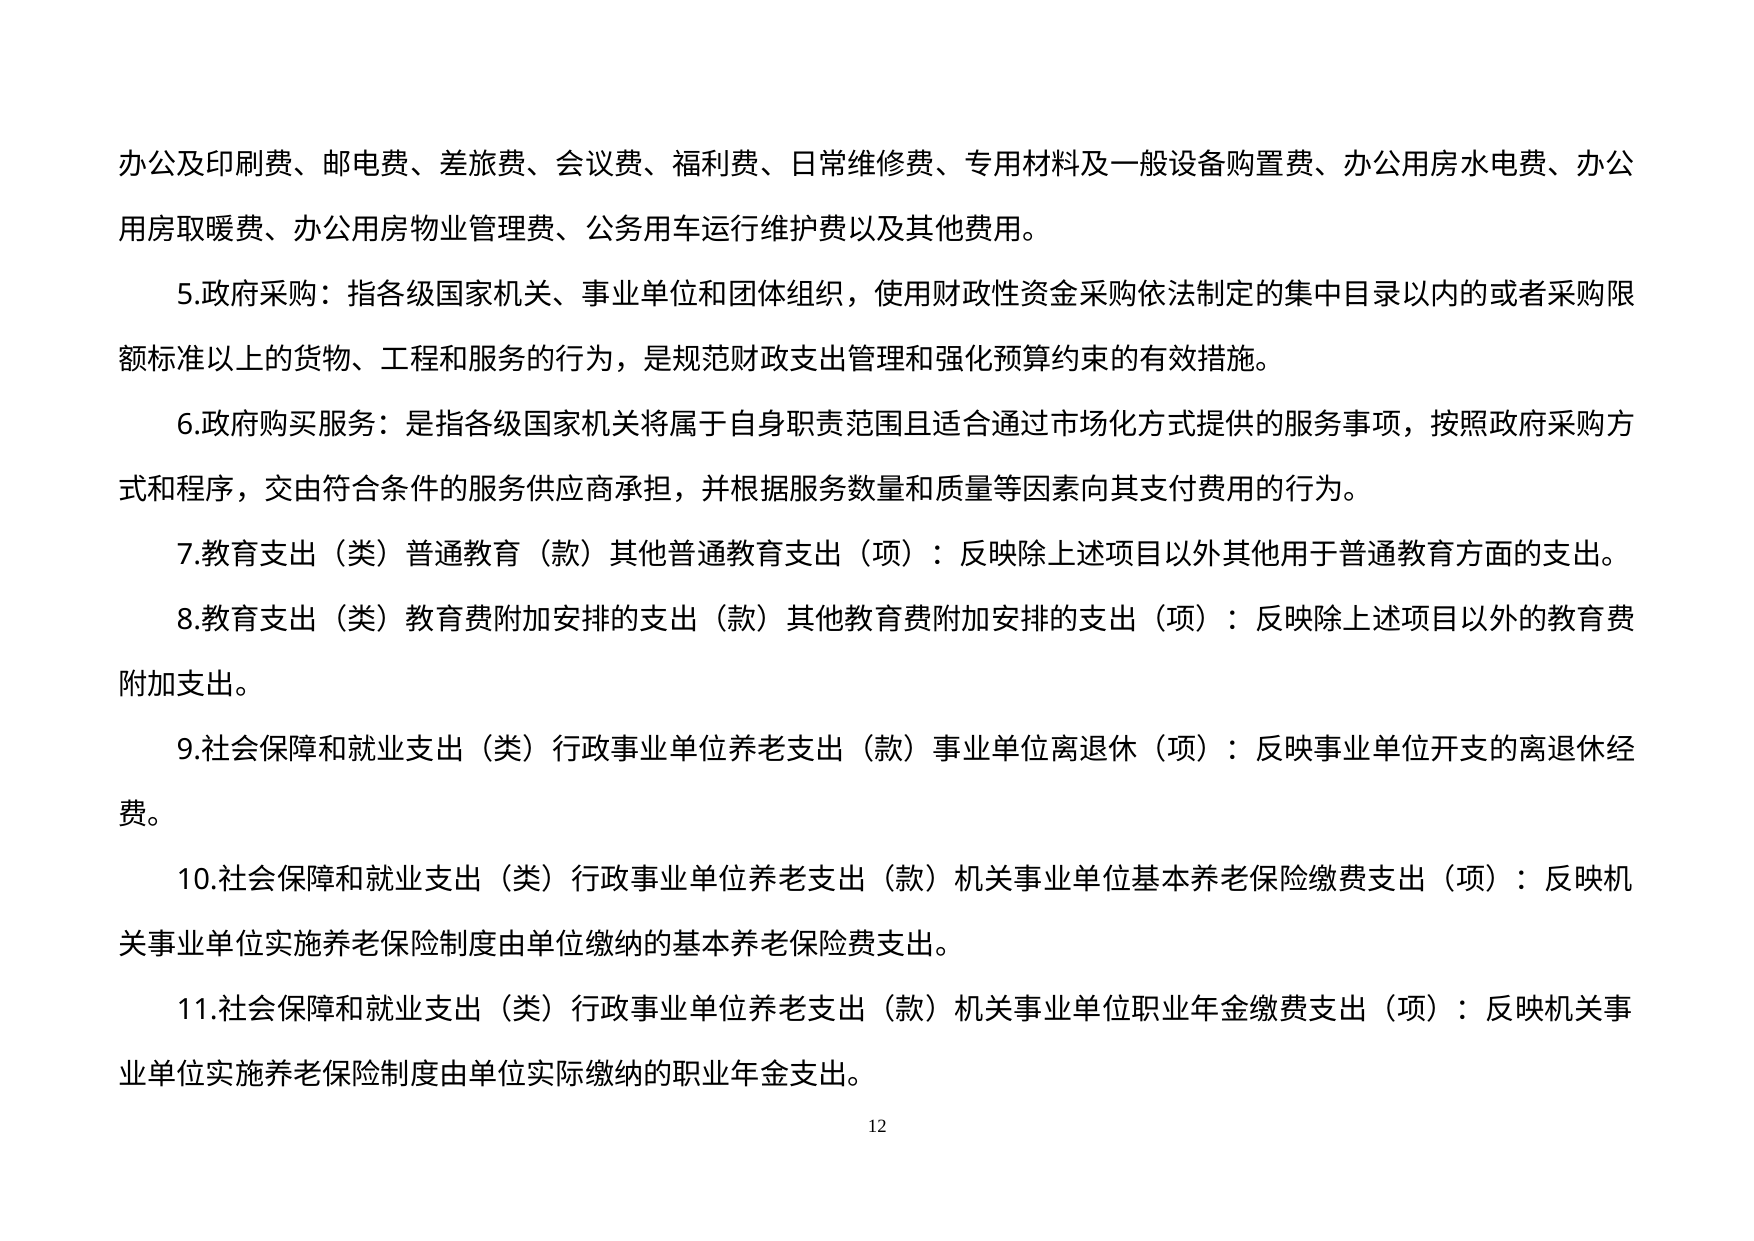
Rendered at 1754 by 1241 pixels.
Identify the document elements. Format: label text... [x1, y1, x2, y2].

text 7.教育支出（类）普通教育（款）其他普通教育支出（项）：反映除上述项目以外其他用于普通教育方面的支出。 [118, 519, 1636, 584]
text 11.社会保障和就业支出（类）行政事业单位养老支出（款）机关事业单位职业年金缴费支出（项）：反映机关事业单位实施养老保险制度由单位实际缴纳的职业年金支出。 [118, 974, 1636, 1104]
text 8.教育支出（类）教育费附加安排的支出（款）其他教育费附加安排的支出（项）：反映除上述项目以外的教育费附加支出。 [118, 584, 1636, 714]
text 5.政府采购：指各级国家机关、事业单位和团体组织，使用财政性资金采购依法制定的集中目录以内的或者采购限额标准以上的货物、工程和服务的行为，是规范财政支出管理和强化预算约束的有效措施。 [118, 259, 1636, 389]
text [118, 129, 1636, 259]
text 9.社会保障和就业支出（类）行政事业单位养老支出（款）事业单位离退休（项）：反映事业单位开支的离退休经费。 [118, 714, 1636, 844]
text 10.社会保障和就业支出（类）行政事业单位养老支出（款）机关事业单位基本养老保险缴费支出（项）：反映机关事业单位实施养老保险制度由单位缴纳的基本养老保险费支出。 [118, 844, 1636, 974]
text 6.政府购买服务：是指各级国家机关将属于自身职责范围且适合通过市场化方式提供的服务事项，按照政府采购方式和程序，交由符合条件的服务供应商承担，并根据服务数量和质量等因素向其支付费用的行为。 [118, 389, 1636, 519]
